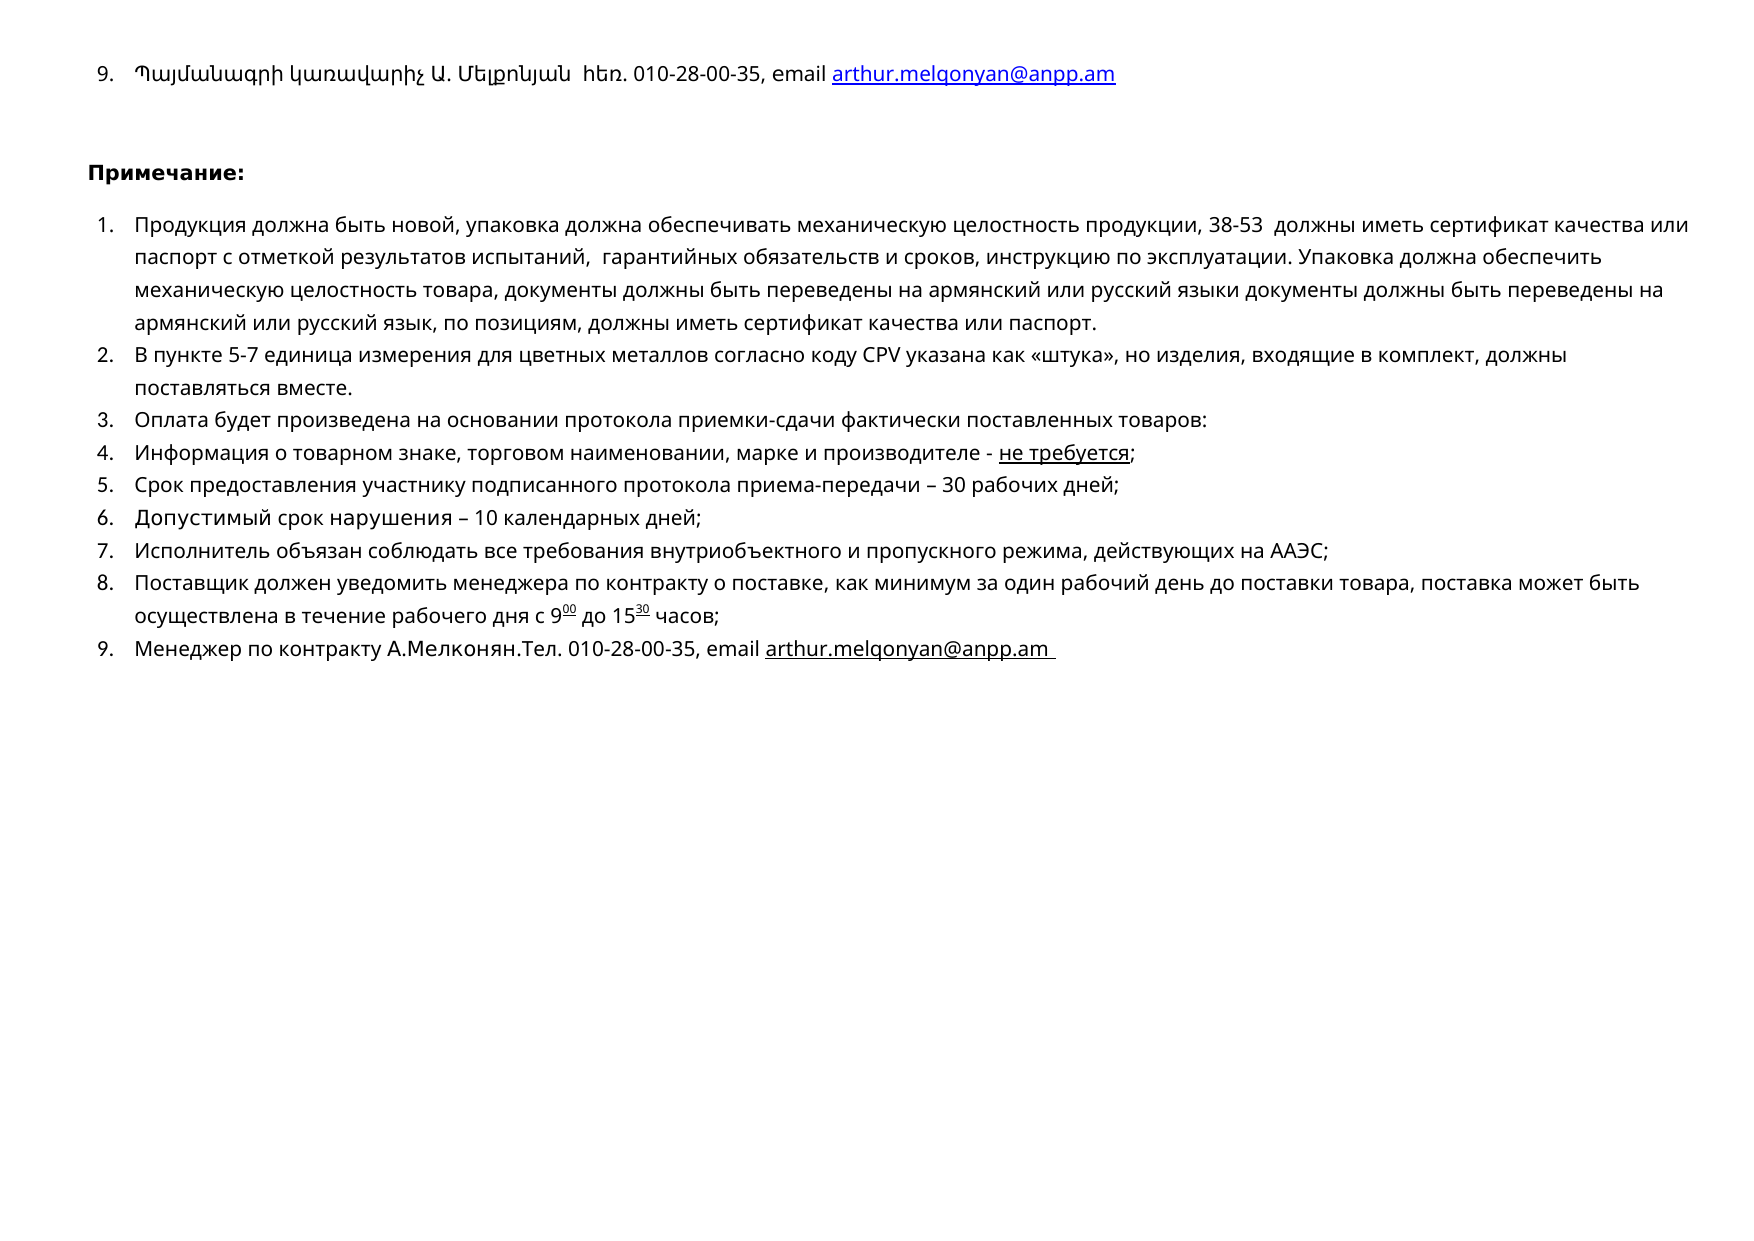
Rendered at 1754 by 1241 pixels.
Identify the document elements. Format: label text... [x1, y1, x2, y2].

list Поставщик должен уведомить менеджера по контракту о поставке, как минимум за один рабочий день до поставки товара, поставка может быть осуществлена в течение рабочего дня с 900 до 1530 часов; [97, 568, 1695, 629]
list Менеджер по контракту А.Мелконян.Тел. 010-28-00-35, email arthur.melqonyan@anpp.am [97, 634, 1695, 662]
list Оплата будет произведена на основании протокола приемки-сдачи фактически поставленных товаров: [97, 405, 1695, 434]
list Информация о товарном знаке, торговом наименовании, марке и производителе - не требуется; [97, 438, 1695, 466]
list Допустимый срок нарушения – 10 календарных дней; [97, 503, 1695, 532]
list Պայմանագրի կառավարիչ Ա. Մելքոնյան հեռ. 010-28-00-35, email arthur.melqonyan@anpp.am [97, 59, 1695, 88]
list Исполнитель объязан соблюдать все требования внутриобъектного и пропускного режима, действующих на ААЭС; [97, 536, 1695, 564]
list Срок предоставления участнику подписанного протокола приема-передачи – 30 рабочих дней; [97, 471, 1695, 499]
list Продукция должна быть новой, упаковка должна обеспечивать механическую целостность продукции, 38-53 должны иметь сертификат качества или паспорт с отметкой результатов испытаний, гарантийных обязательств и сроков, инструкцию по эксплуатации. Упаковка должна обеспечить механическую целостность товара, документы должны быть переведены на армянский или русский языки документы должны быть переведены на армянский или русский язык, по позициям, должны иметь сертификат качества или паспорт. [97, 210, 1695, 336]
list В пункте 5-7 единица измерения для цветных металлов согласно коду CPV указана как «штука», но изделия, входящие в комплект, должны поставляться вместе. [97, 340, 1695, 401]
text Примечание: [87, 161, 1695, 185]
